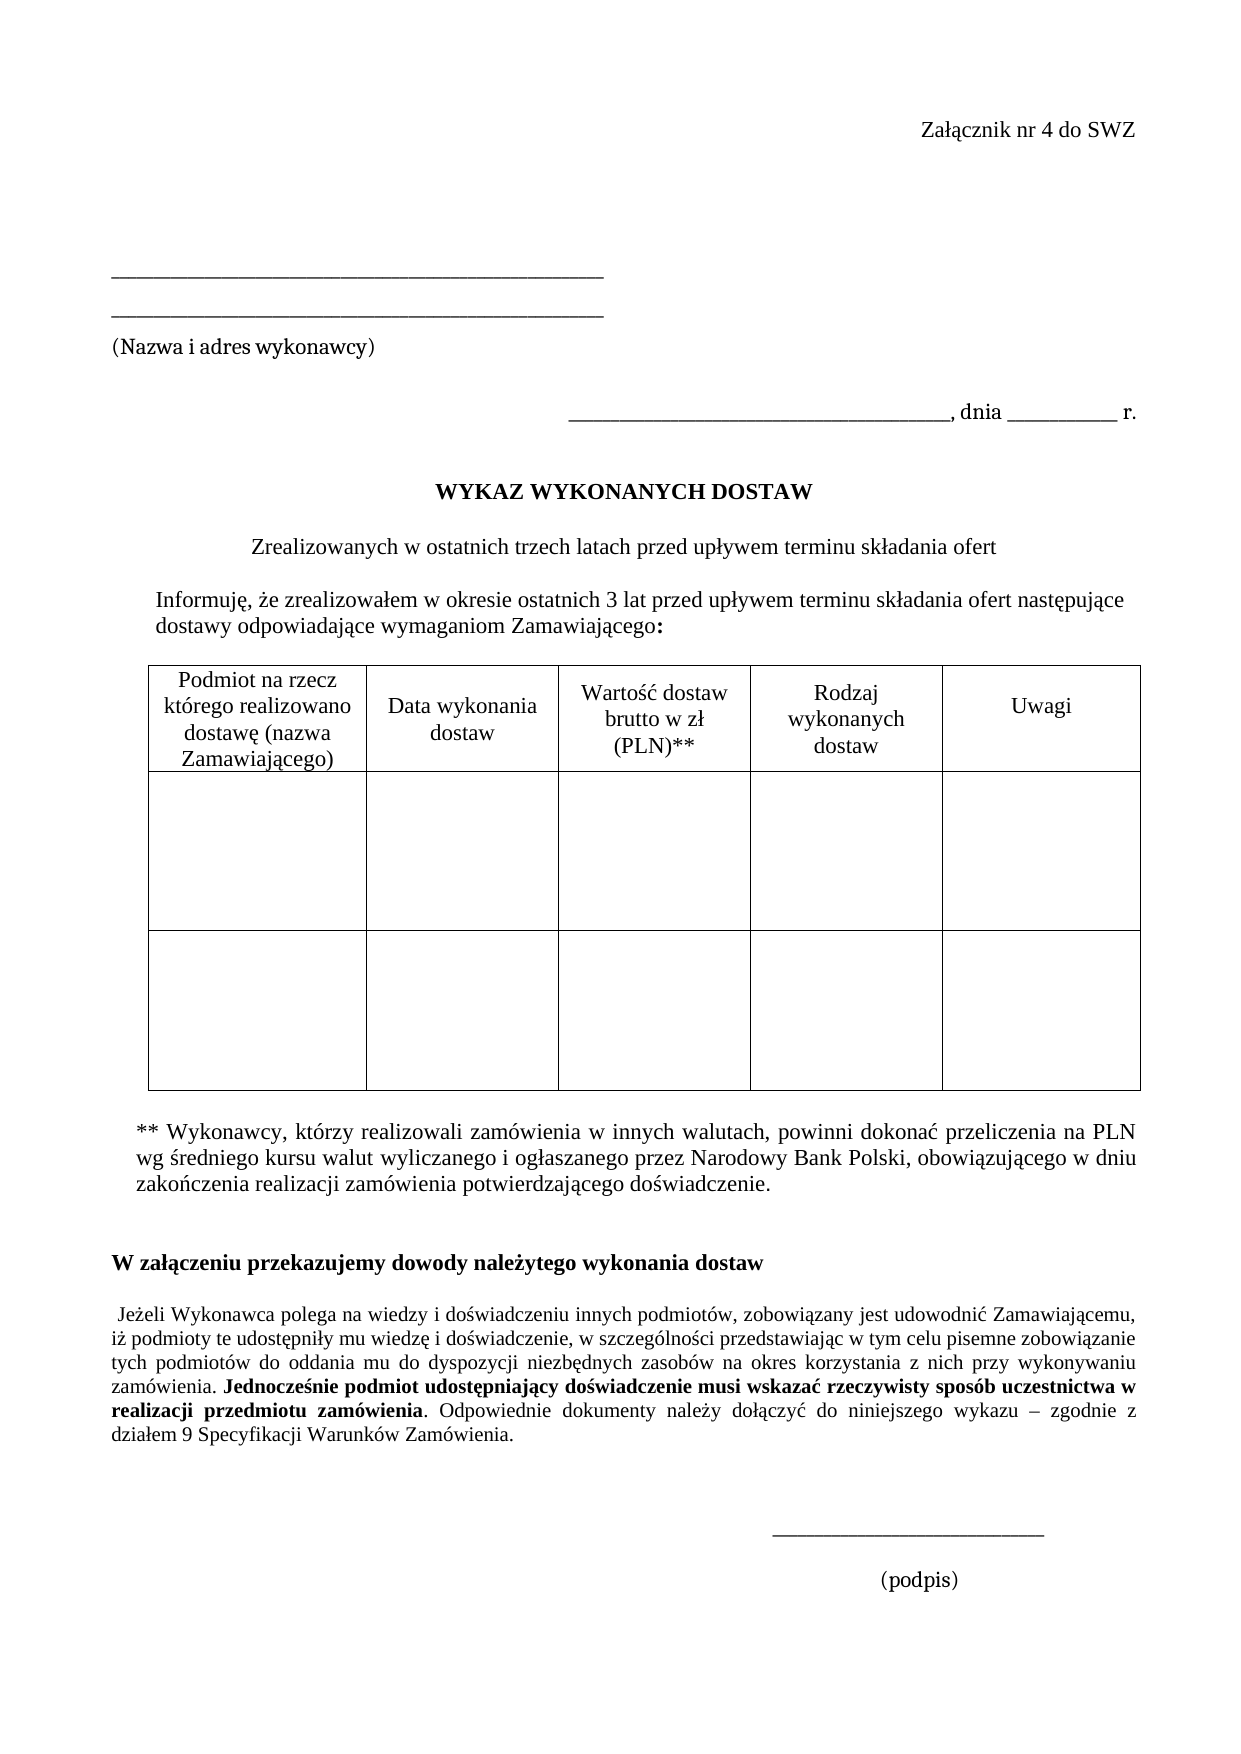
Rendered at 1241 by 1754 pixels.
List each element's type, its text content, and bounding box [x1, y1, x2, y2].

table_cell [751, 931, 942, 1089]
table_header Data wykonania dostaw [367, 666, 558, 771]
table_cell [149, 931, 366, 1089]
table_header Rodzaj wykonanych dostaw [751, 666, 942, 771]
text Załącznik nr 4 do SWZ [111, 116, 1137, 143]
text Jeżeli Wykonawca polega na wiedzy i doświadczeniu innych podmiotów, zobowiązany jest udowodnić Zamawiającemu, iż podmioty te udostępniły mu wiedzę i doświadczenie, w szczególności przedstawiając w tym celu pisemne zobowiązanie tych podmiotów do oddania mu do dyspozycji niezbędnych zasobów na okres korzystania z nich przy wykonywaniu zamówienia. Jednocześnie podmiot udostępniający doświadczenie musi wskazać rzeczywisty sposób uczestnictwa w realizacji przedmiotu zamówienia. Odpowiednie dokumenty należy dołączyć do niniejszego wykazu – zgodnie z działem 9 Specyfikacji Warunków Zamówienia. [111, 1302, 1137, 1446]
table_cell [943, 931, 1140, 1089]
table_cell [149, 772, 366, 930]
table_cell [943, 772, 1140, 930]
text W załączeniu przekazujemy dowody należytego wykonania dostaw [111, 1249, 1137, 1275]
list Informuję, że zrealizowałem w okresie ostatnich 3 lat przed upływem terminu składania ofert następujące dostawy odpowiadające wymaganiom Zamawiającego: [155, 586, 1137, 638]
table_cell [367, 931, 558, 1089]
table_cell [751, 772, 942, 930]
table_header Podmiot na rzecz którego realizowano dostawę (nazwa Zamawiającego) [149, 666, 366, 771]
table_header Uwagi [943, 666, 1140, 771]
text _____________________________________________, dnia _____________ r. [111, 399, 1137, 425]
text (Nazwa i adres wykonawcy) [111, 334, 1137, 360]
text ** Wykonawcy, którzy realizowali zamówienia w innych walutach, powinni dokonać przeliczenia na PLN wg średniego kursu walut wyliczanego i ogłaszanego przez Narodowy Bank Polski, obowiązującego w dniu zakończenia realizacji zamówienia potwierdzającego doświadczenie. [136, 1119, 1137, 1196]
table_cell [559, 772, 750, 930]
table_cell [367, 772, 558, 930]
text ________________________________ (podpis) [702, 1514, 1137, 1593]
text __________________________________________________________ [111, 256, 1137, 282]
text __________________________________________________________ [111, 295, 1137, 321]
text Zrealizowanych w ostatnich trzech latach przed upływem terminu składania ofert [111, 533, 1137, 559]
table_cell [559, 931, 750, 1089]
subtitle WYKAZ WYKONANYCH DOSTAW [111, 478, 1137, 504]
table_header Wartość dostaw brutto w zł (PLN)** [559, 666, 750, 771]
